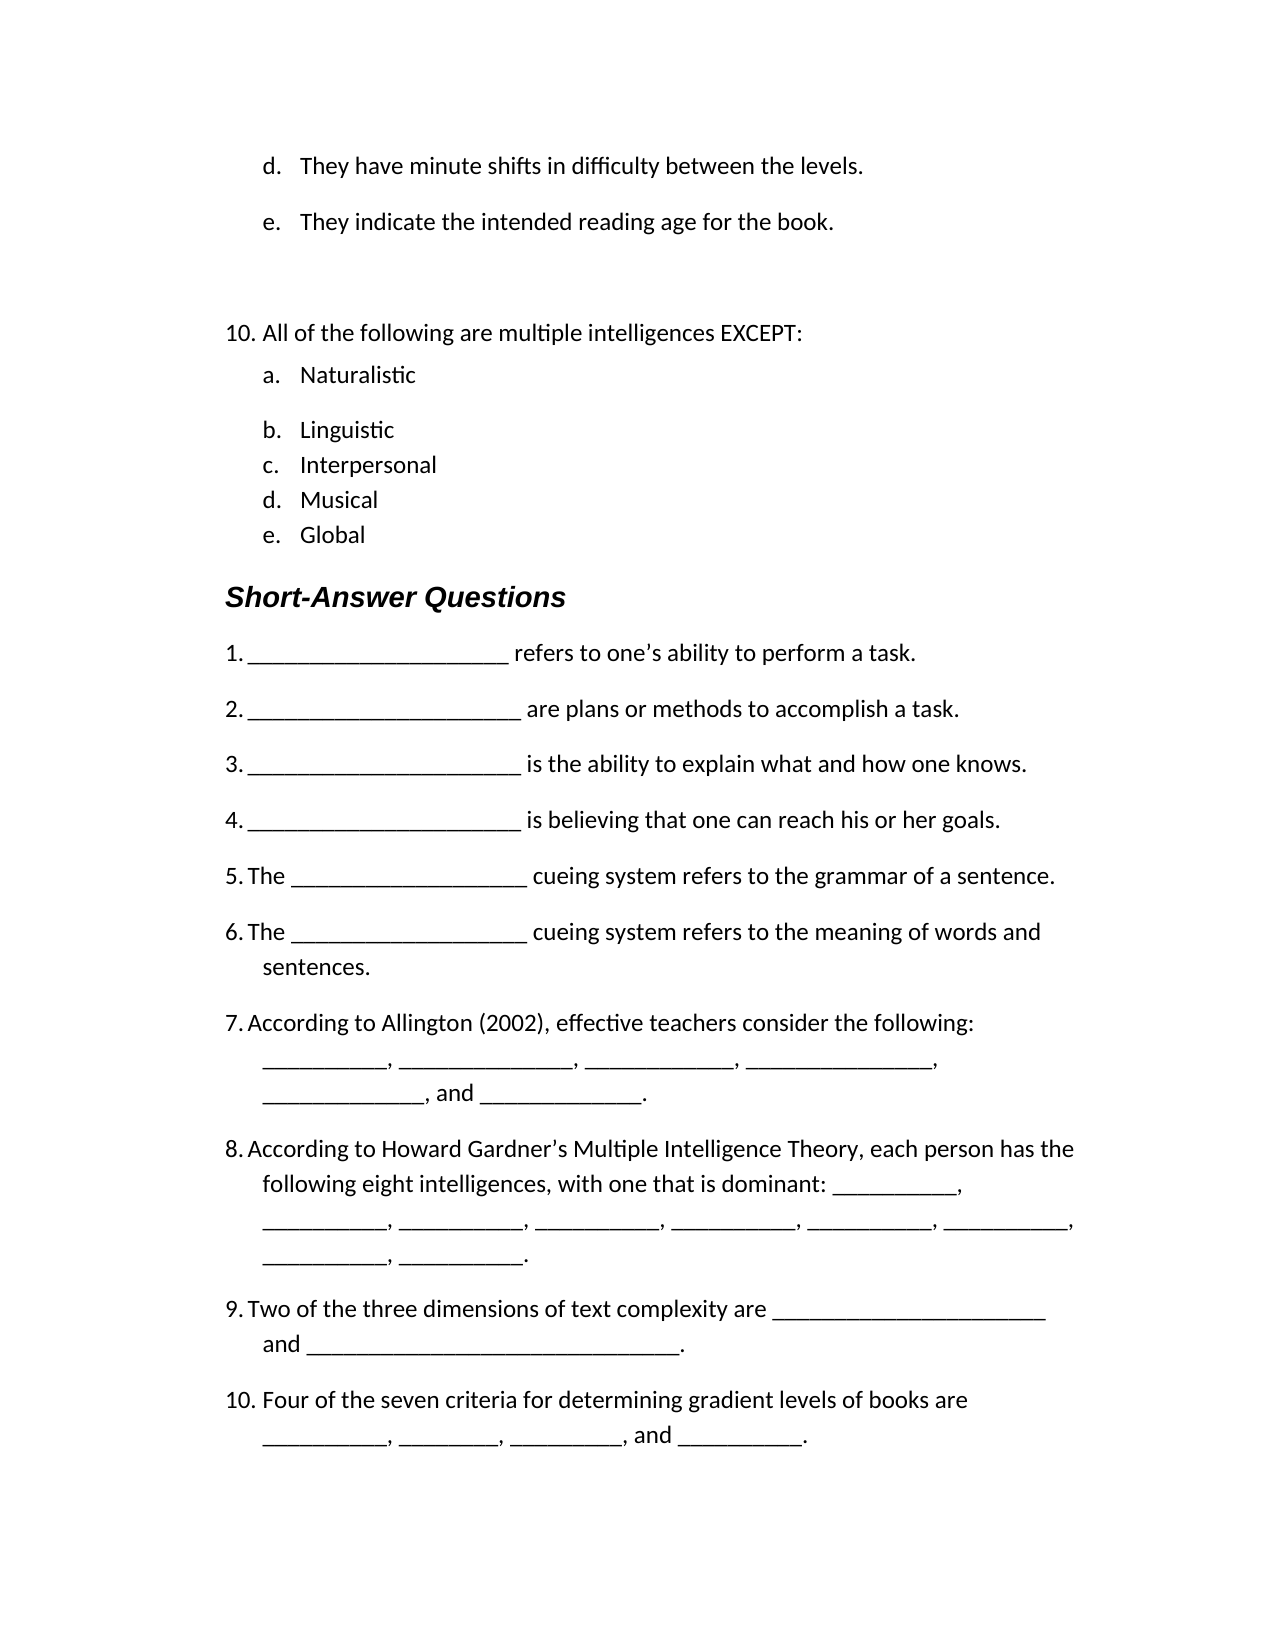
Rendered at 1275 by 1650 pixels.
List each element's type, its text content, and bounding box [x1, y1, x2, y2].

list Interpersonal [262, 449, 1087, 480]
list According to Howard Gardner’s Multiple Intelligence Theory, each person has the following eight intelligences, with one that is dominant: __________, __________, __________, __________, __________, __________, __________, __________, __________. [225, 1133, 1087, 1268]
list ______________________ is the ability to explain what and how one knows. [225, 748, 1087, 779]
subtitle Short-Answer Questions [225, 579, 1087, 613]
list _____________________ refers to one’s ability to perform a task. [225, 637, 1087, 667]
list Linguistic [262, 414, 1087, 445]
list Four of the seven criteria for determining gradient levels of books are __________, ________, _________, and __________. [225, 1384, 1087, 1450]
list Two of the three dimensions of text complexity are ______________________ and ______________________________. [225, 1293, 1087, 1359]
list They indicate the intended reading age for the book. [262, 206, 1087, 236]
list Musical [262, 484, 1087, 515]
list The ___________________ cueing system refers to the grammar of a sentence. [225, 860, 1087, 891]
list ______________________ are plans or methods to accomplish a task. [225, 693, 1087, 723]
list According to Allington (2002), effective teachers consider the following: __________, ______________, ____________, _______________, _____________, and _____________. [225, 1007, 1087, 1107]
list Global [262, 519, 1087, 550]
list ______________________ is believing that one can reach his or her goals. [225, 804, 1087, 835]
list All of the following are multiple intelligences EXCEPT: [225, 317, 1087, 348]
list Naturalistic [262, 359, 1087, 389]
list They have minute shifts in difficulty between the levels. [262, 150, 1087, 181]
list The ___________________ cueing system refers to the meaning of words and sentences. [225, 916, 1087, 982]
